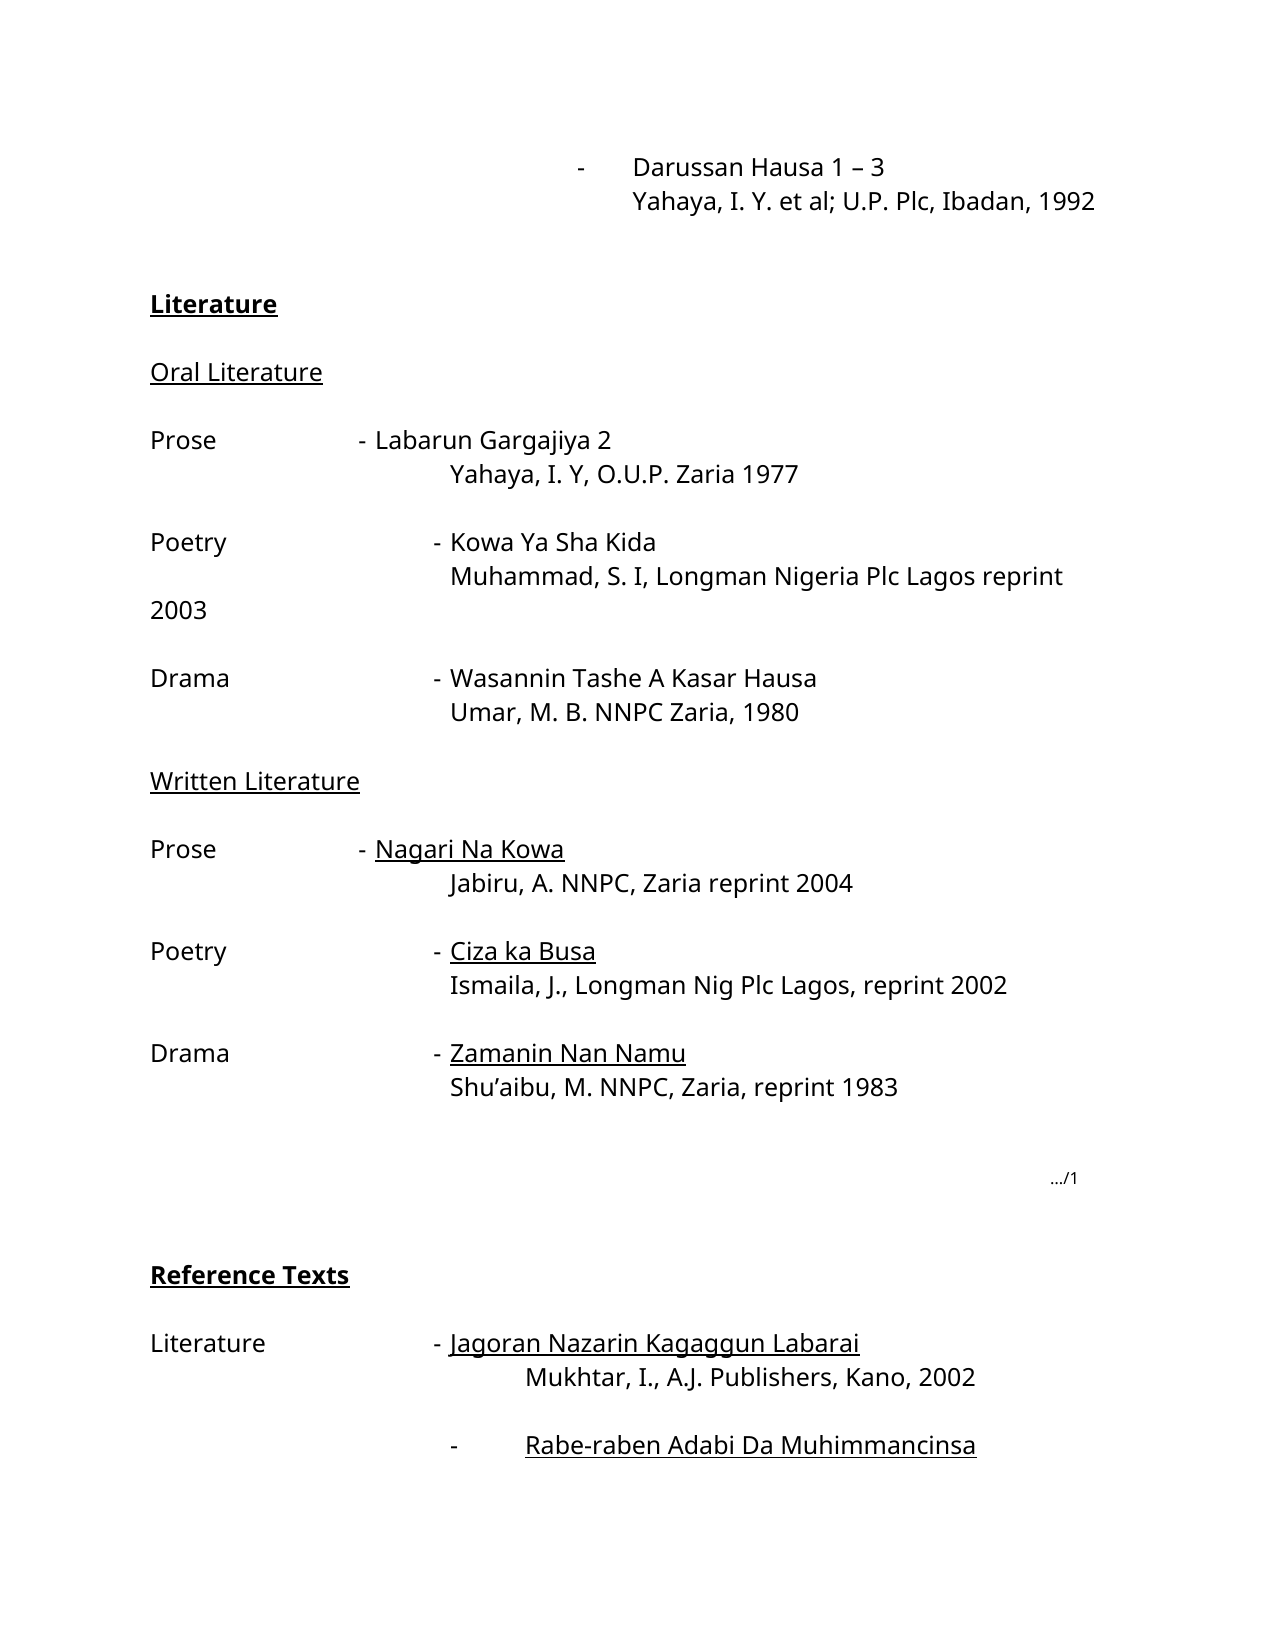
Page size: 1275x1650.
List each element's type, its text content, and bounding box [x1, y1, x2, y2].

text Muhammad, S. I, Longman Nigeria Plc Lagos reprint 2003 [150, 559, 1125, 627]
text - Darussan Hausa 1 – 3 [150, 150, 1125, 184]
text Written Literature [150, 763, 1125, 797]
text Drama - Zamanin Nan Namu [150, 1036, 1125, 1070]
text Poetry - Ciza ka Busa [150, 933, 1125, 967]
text - Rabe-raben Adabi Da Muhimmancinsa [150, 1428, 1125, 1462]
text Prose - Labarun Gargajiya 2 [150, 422, 1125, 457]
text Drama - Wasannin Tashe A Kasar Hausa [150, 661, 1125, 695]
text Ismaila, J., Longman Nig Plc Lagos, reprint 2002 [150, 967, 1125, 1002]
text …/1 [1050, 1167, 1125, 1189]
text Poetry - Kowa Ya Sha Kida [150, 525, 1125, 559]
text Oral Literature [150, 354, 1125, 388]
text Literature - Jagoran Nazarin Kagaggun Labarai [150, 1326, 1125, 1359]
text Mukhtar, I., A.J. Publishers, Kano, 2002 [150, 1359, 1125, 1394]
text Yahaya, I. Y, O.U.P. Zaria 1977 [150, 457, 1125, 491]
text Shu’aibu, M. NNPC, Zaria, reprint 1983 [150, 1070, 1125, 1104]
text Prose - Nagari Na Kowa [150, 831, 1125, 865]
text Umar, M. B. NNPC Zaria, 1980 [150, 695, 1125, 729]
text Reference Texts [150, 1257, 1125, 1291]
text Literature [150, 286, 1125, 320]
text Yahaya, I. Y. et al; U.P. Plc, Ibadan, 1992 [150, 184, 1125, 218]
text Jabiru, A. NNPC, Zaria reprint 2004 [150, 865, 1125, 899]
